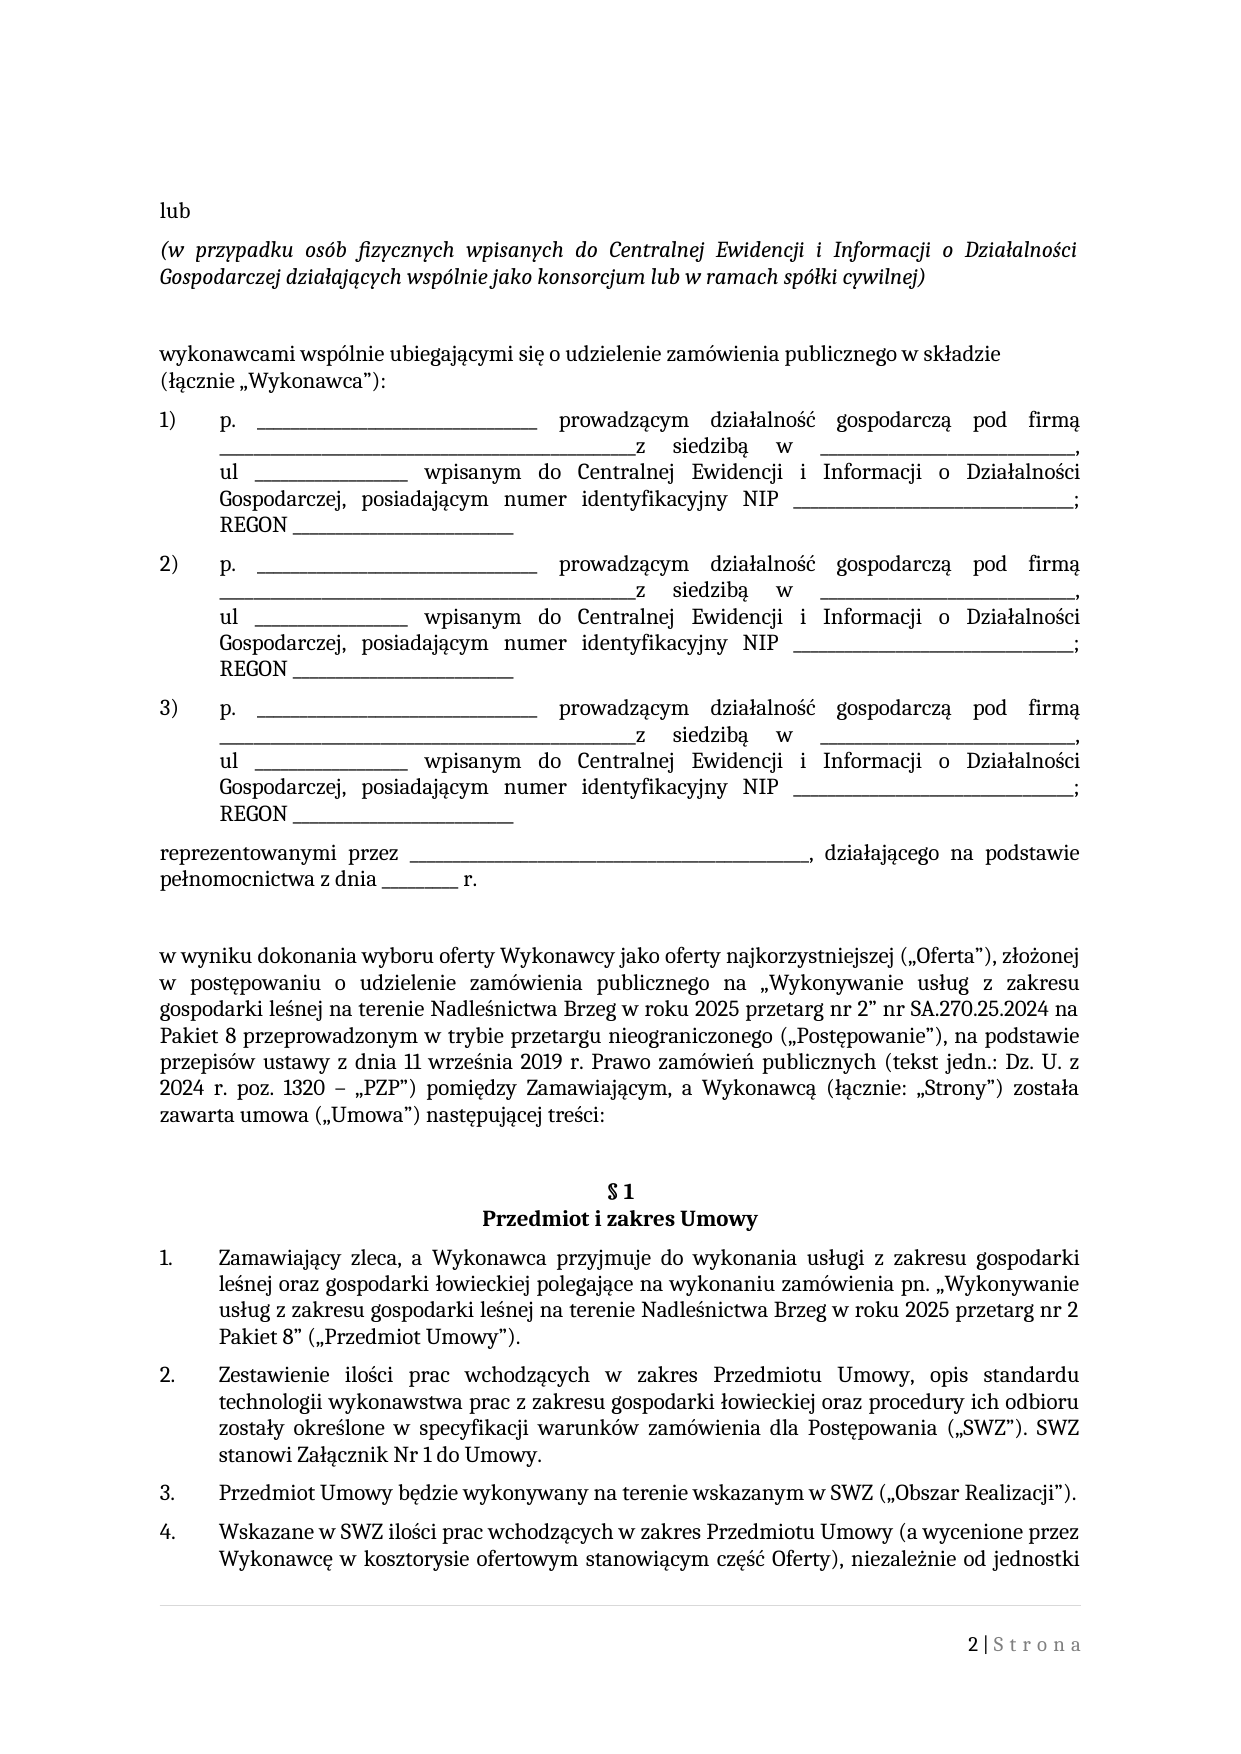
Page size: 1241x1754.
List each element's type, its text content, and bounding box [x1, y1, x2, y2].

text reprezentowanymi przez _______________________________________________, działającego na podstawie pełnomocnictwa z dnia _________ r. [159, 839, 1081, 892]
list Zestawienie ilości prac wchodzących w zakres Przedmiotu Umowy, opis standardu technologii wykonawstwa prac z zakresu gospodarki łowieckiej oraz procedury ich odbioru zostały określone w specyfikacji warunków zamówienia dla Postępowania („SWZ”). SWZ stanowi Załącznik Nr 1 do Umowy. [159, 1362, 1081, 1468]
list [159, 1519, 1081, 1572]
text 1) p. _________________________________ prowadzącym działalność gospodarczą pod firmą _________________________________________________z siedzibą w ______________________________, ul __________________ wpisanym do Centralnej Ewidencji i Informacji o Działalności Gospodarczej, posiadającym numer identyfikacyjny NIP _________________________________; REGON __________________________ [159, 406, 1081, 538]
text wykonawcami wspólnie ubiegającymi się o udzielenie zamówienia publicznego w składzie (łącznie „Wykonawca”): [159, 341, 1081, 394]
list Zamawiający zleca, a Wykonawca przyjmuje do wykonania usługi z zakresu gospodarki leśnej oraz gospodarki łowieckiej polegające na wykonaniu zamówienia pn. „Wykonywanie usług z zakresu gospodarki leśnej na terenie Nadleśnictwa Brzeg w roku 2025 przetarg nr 2 Pakiet 8” („Przedmiot Umowy”). [159, 1244, 1081, 1350]
text lub [159, 198, 1081, 225]
text (w przypadku osób fizycznych wpisanych do Centralnej Ewidencji i Informacji o Działalności Gospodarczej działających wspólnie jako konsorcjum lub w ramach spółki cywilnej) [159, 237, 1081, 290]
text § 1 Przedmiot i zakres Umowy [159, 1179, 1081, 1232]
text w wyniku dokonania wyboru oferty Wykonawcy jako oferty najkorzystniejszej („Oferta”), złożonej w postępowaniu o udzielenie zamówienia publicznego na „Wykonywanie usług z zakresu gospodarki leśnej na terenie Nadleśnictwa Brzeg w roku 2025 przetarg nr 2” nr SA.270.25.2024 na Pakiet 8 przeprowadzonym w trybie przetargu nieograniczonego („Postępowanie”), na podstawie przepisów ustawy z dnia 11 września 2019 r. Prawo zamówień publicznych (tekst jedn.: Dz. U. z 2024 r. poz. 1320 – „PZP”) pomiędzy Zamawiającym, a Wykonawcą (łącznie: „Strony”) została zawarta umowa („Umowa”) następującej treści: [159, 943, 1081, 1128]
text 3) p. _________________________________ prowadzącym działalność gospodarczą pod firmą _________________________________________________z siedzibą w ______________________________, ul __________________ wpisanym do Centralnej Ewidencji i Informacji o Działalności Gospodarczej, posiadającym numer identyfikacyjny NIP _________________________________; REGON __________________________ [159, 695, 1081, 827]
text 2) p. _________________________________ prowadzącym działalność gospodarczą pod firmą _________________________________________________z siedzibą w ______________________________, ul __________________ wpisanym do Centralnej Ewidencji i Informacji o Działalności Gospodarczej, posiadającym numer identyfikacyjny NIP _________________________________; REGON __________________________ [159, 551, 1081, 682]
list Przedmiot Umowy będzie wykonywany na terenie wskazanym w SWZ („Obszar Realizacji”). [159, 1480, 1081, 1507]
